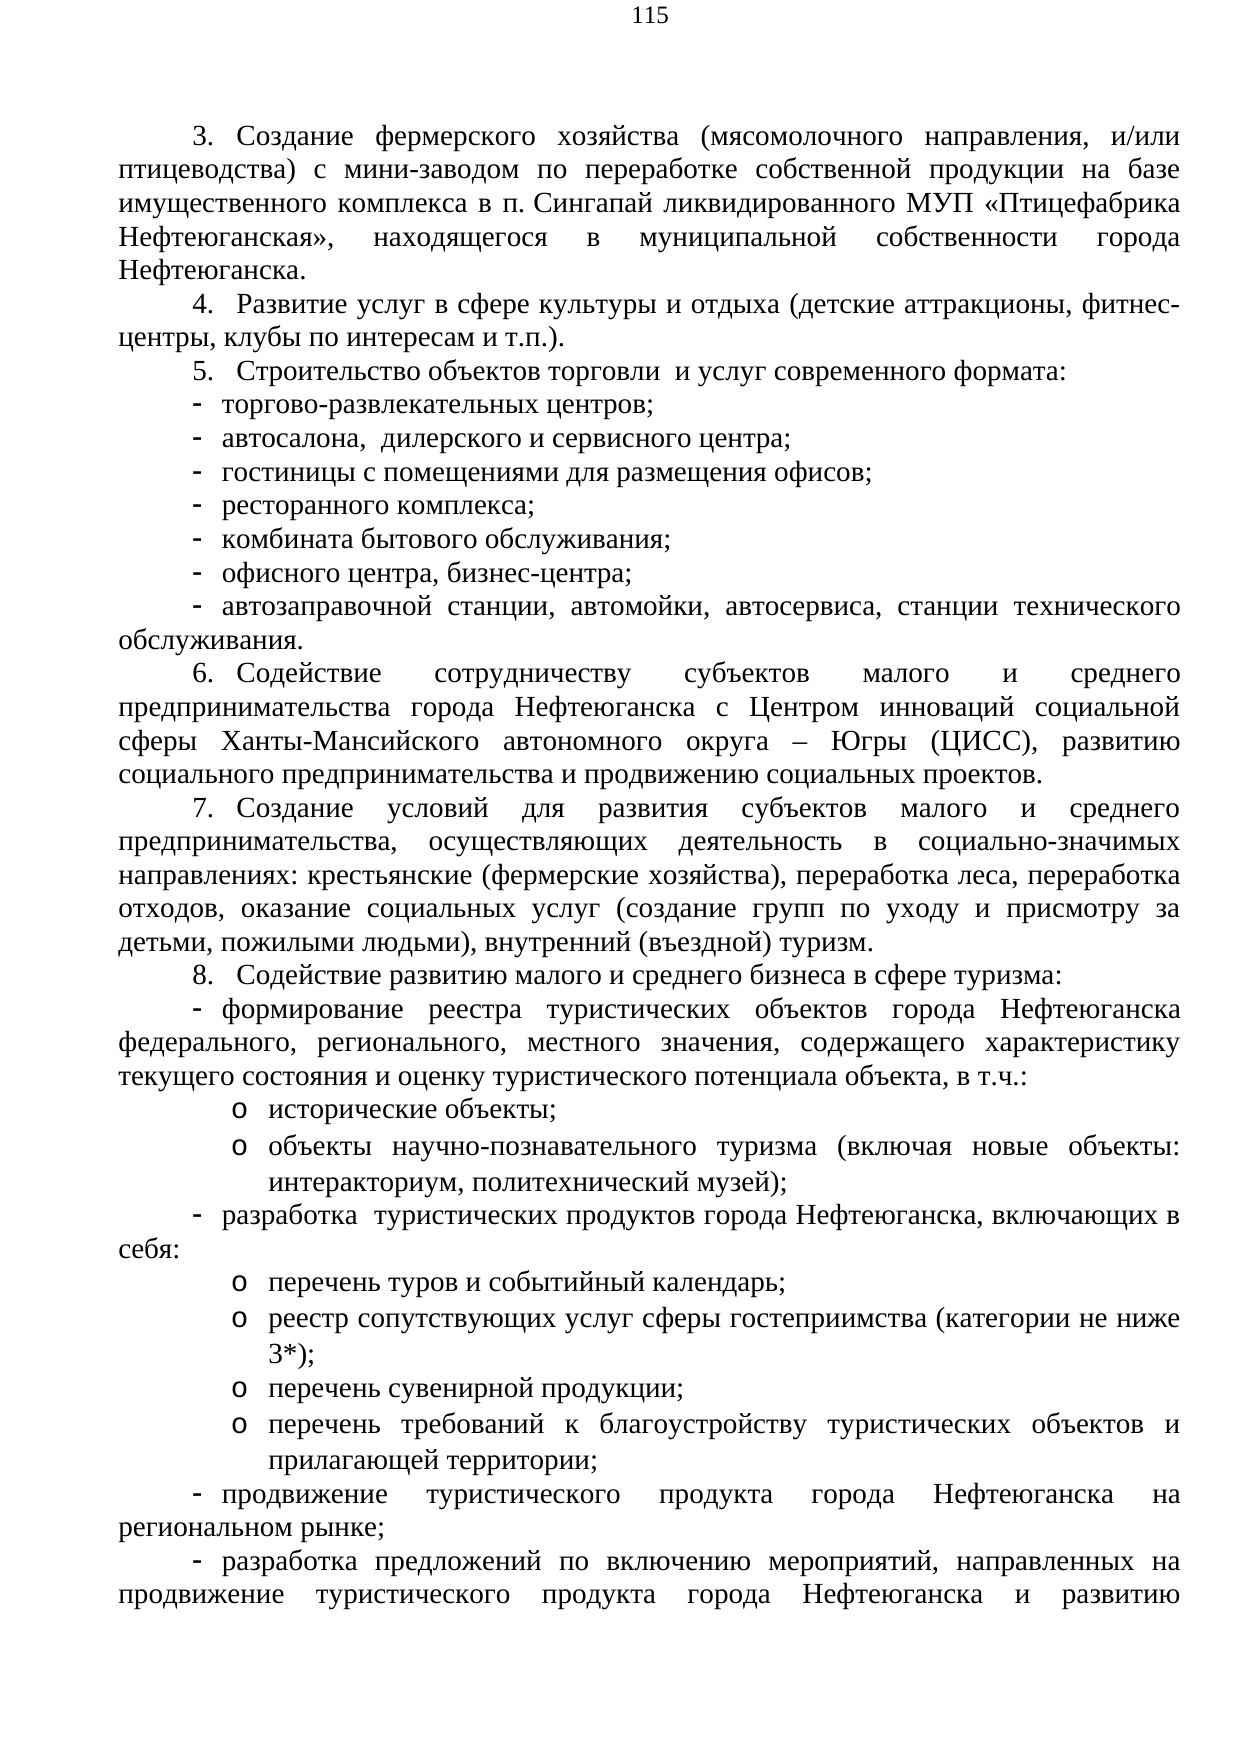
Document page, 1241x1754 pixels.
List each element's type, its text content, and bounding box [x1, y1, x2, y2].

list торгово-развлекательных центров; [118, 386, 1181, 420]
list Создание условий для развития субъектов малого и среднего предпринимательства, осуществляющих деятельность в социально-значимых направлениях: крестьянские (фермерские хозяйства), переработка леса, переработка отходов, оказание социальных услуг (создание групп по уходу и присмотру за детьми, пожилыми людьми), внутренний (въездной) туризм. [118, 790, 1181, 957]
list Развитие услуг в сфере культуры и отдыха (детские аттракционы, фитнес-центры, клубы по интересам и т.п.). [118, 286, 1181, 353]
list разработка туристических продуктов города Нефтеюганска, включающих в себя: [118, 1197, 1181, 1264]
list Создание фермерского хозяйства (мясомолочного направления, и/или птицеводства) с мини-заводом по переработке собственной продукции на базе имущественного комплекса в п. Сингапай ликвидированного МУП «Птицефабрика Нефтеюганская», находящегося в муниципальной собственности города Нефтеюганска. [118, 118, 1181, 286]
list офисного центра, бизнес-центра; [118, 555, 1181, 588]
list перечень туров и событийный календарь; [231, 1264, 1181, 1301]
list перечень требований к благоустройству туристических объектов и прилагающей территории; [231, 1406, 1181, 1476]
list автозаправочной станции, автомойки, автосервиса, станции технического обслуживания. [118, 588, 1181, 656]
list исторические объекты; [231, 1092, 1181, 1128]
list Содействие развитию малого и среднего бизнеса в сфере туризма: [118, 957, 1181, 991]
list формирование реестра туристических объектов города Нефтеюганска федерального, регионального, местного значения, содержащего характеристику текущего состояния и оценку туристического потенциала объекта, в т.ч.: [118, 991, 1181, 1092]
list реестр сопутствующих услуг сферы гостеприимства (категории не ниже 3*); [231, 1301, 1181, 1370]
list перечень сувенирной продукции; [231, 1370, 1181, 1406]
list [118, 1543, 1181, 1610]
list Строительство объектов торговли и услуг современного формата: [118, 353, 1181, 386]
list объекты научно-познавательного туризма (включая новые объекты: интеракториум, политехнический музей); [231, 1128, 1181, 1197]
list автосалона, дилерского и сервисного центра; [118, 420, 1181, 454]
list ресторанного комплекса; [118, 487, 1181, 521]
list Содействие сотрудничеству субъектов малого и среднего предпринимательства города Нефтеюганска с Центром инноваций социальной сферы Ханты-Мансийского автономного округа – Югры (ЦИСС), развитию социального предпринимательства и продвижению социальных проектов. [118, 656, 1181, 790]
list комбината бытового обслуживания; [118, 521, 1181, 555]
list продвижение туристического продукта города Нефтеюганска на региональном рынке; [118, 1476, 1181, 1543]
list гостиницы с помещениями для размещения офисов; [118, 454, 1181, 487]
